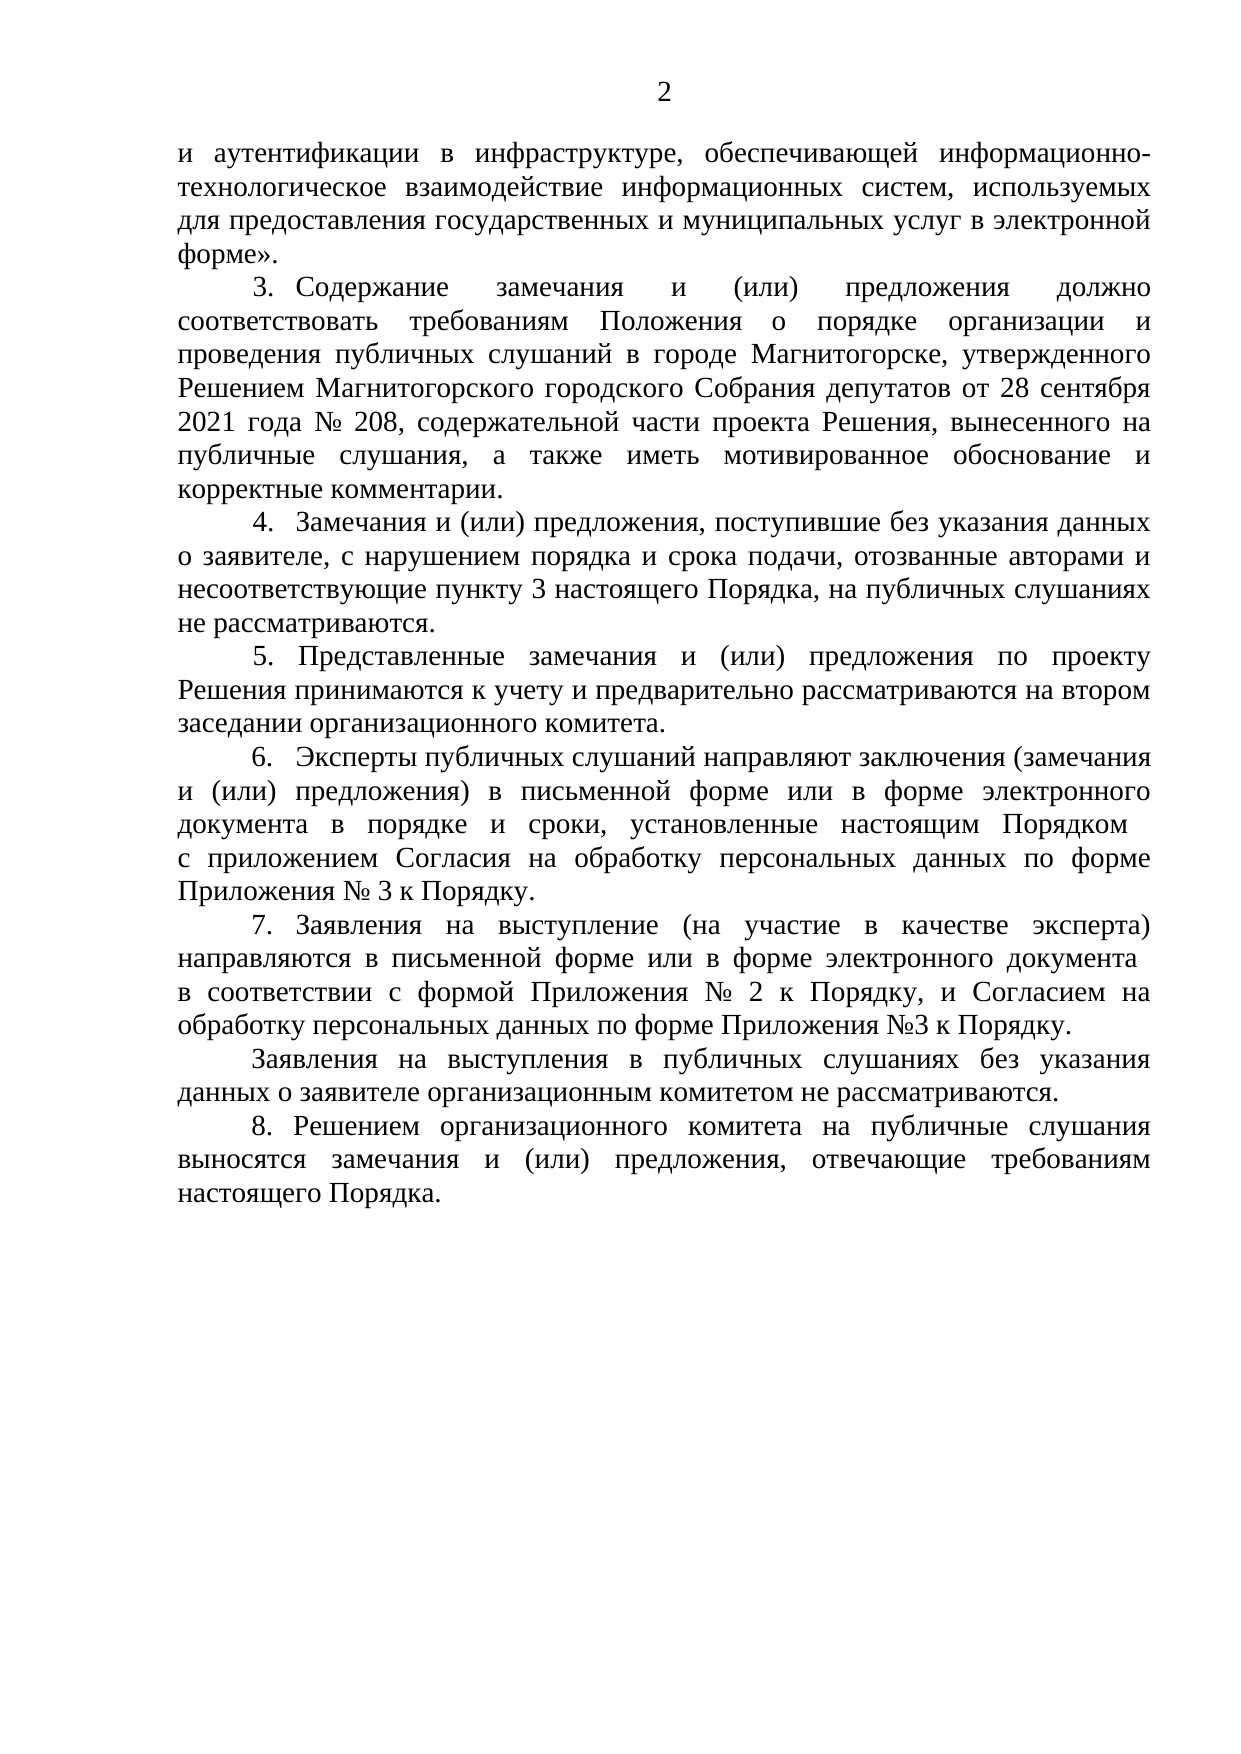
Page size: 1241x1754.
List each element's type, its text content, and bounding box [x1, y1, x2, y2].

text 5. Представленные замечания и (или) предложения по проекту Решения принимаются к учету и предварительно рассматриваются на втором заседании организационного комитета. [177, 638, 1152, 739]
text 6. Эксперты публичных слушаний направляют заключения (замечания и (или) предложения) в письменной форме или в форме электронного документа в порядке и сроки, установленные настоящим Порядком с приложением Согласия на обработку персональных данных по форме Приложения № 3 к Порядку. [177, 739, 1152, 907]
text 3. Содержание замечания и (или) предложения должно соответствовать требованиям Положения о порядке организации и проведения публичных слушаний в городе Магнитогорске, утвержденного Решением Магнитогорского городского Собрания депутатов от 28 сентября 2021 года № 208, содержательной части проекта Решения, вынесенного на публичные слушания, а также иметь мотивированное обоснование и корректные комментарии. [177, 269, 1152, 504]
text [177, 135, 1152, 269]
text 7. Заявления на выступление (на участие в качестве эксперта) направляются в письменной форме или в форме электронного документа в соответствии с формой Приложения № 2 к Порядку, и Согласием на обработку персональных данных по форме Приложения №3 к Порядку. [177, 907, 1152, 1041]
text Заявления на выступления в публичных слушаниях без указания данных о заявителе организационным комитетом не рассматриваются. [177, 1041, 1152, 1108]
text 8. Решением организационного комитета на публичные слушания выносятся замечания и (или) предложения, отвечающие требованиям настоящего Порядка. [177, 1108, 1152, 1209]
text 4. Замечания и (или) предложения, поступившие без указания данных о заявителе, с нарушением порядка и срока подачи, отозванные авторами и несоответствующие пункту 3 настоящего Порядка, на публичных слушаниях не рассматриваются. [177, 504, 1152, 638]
